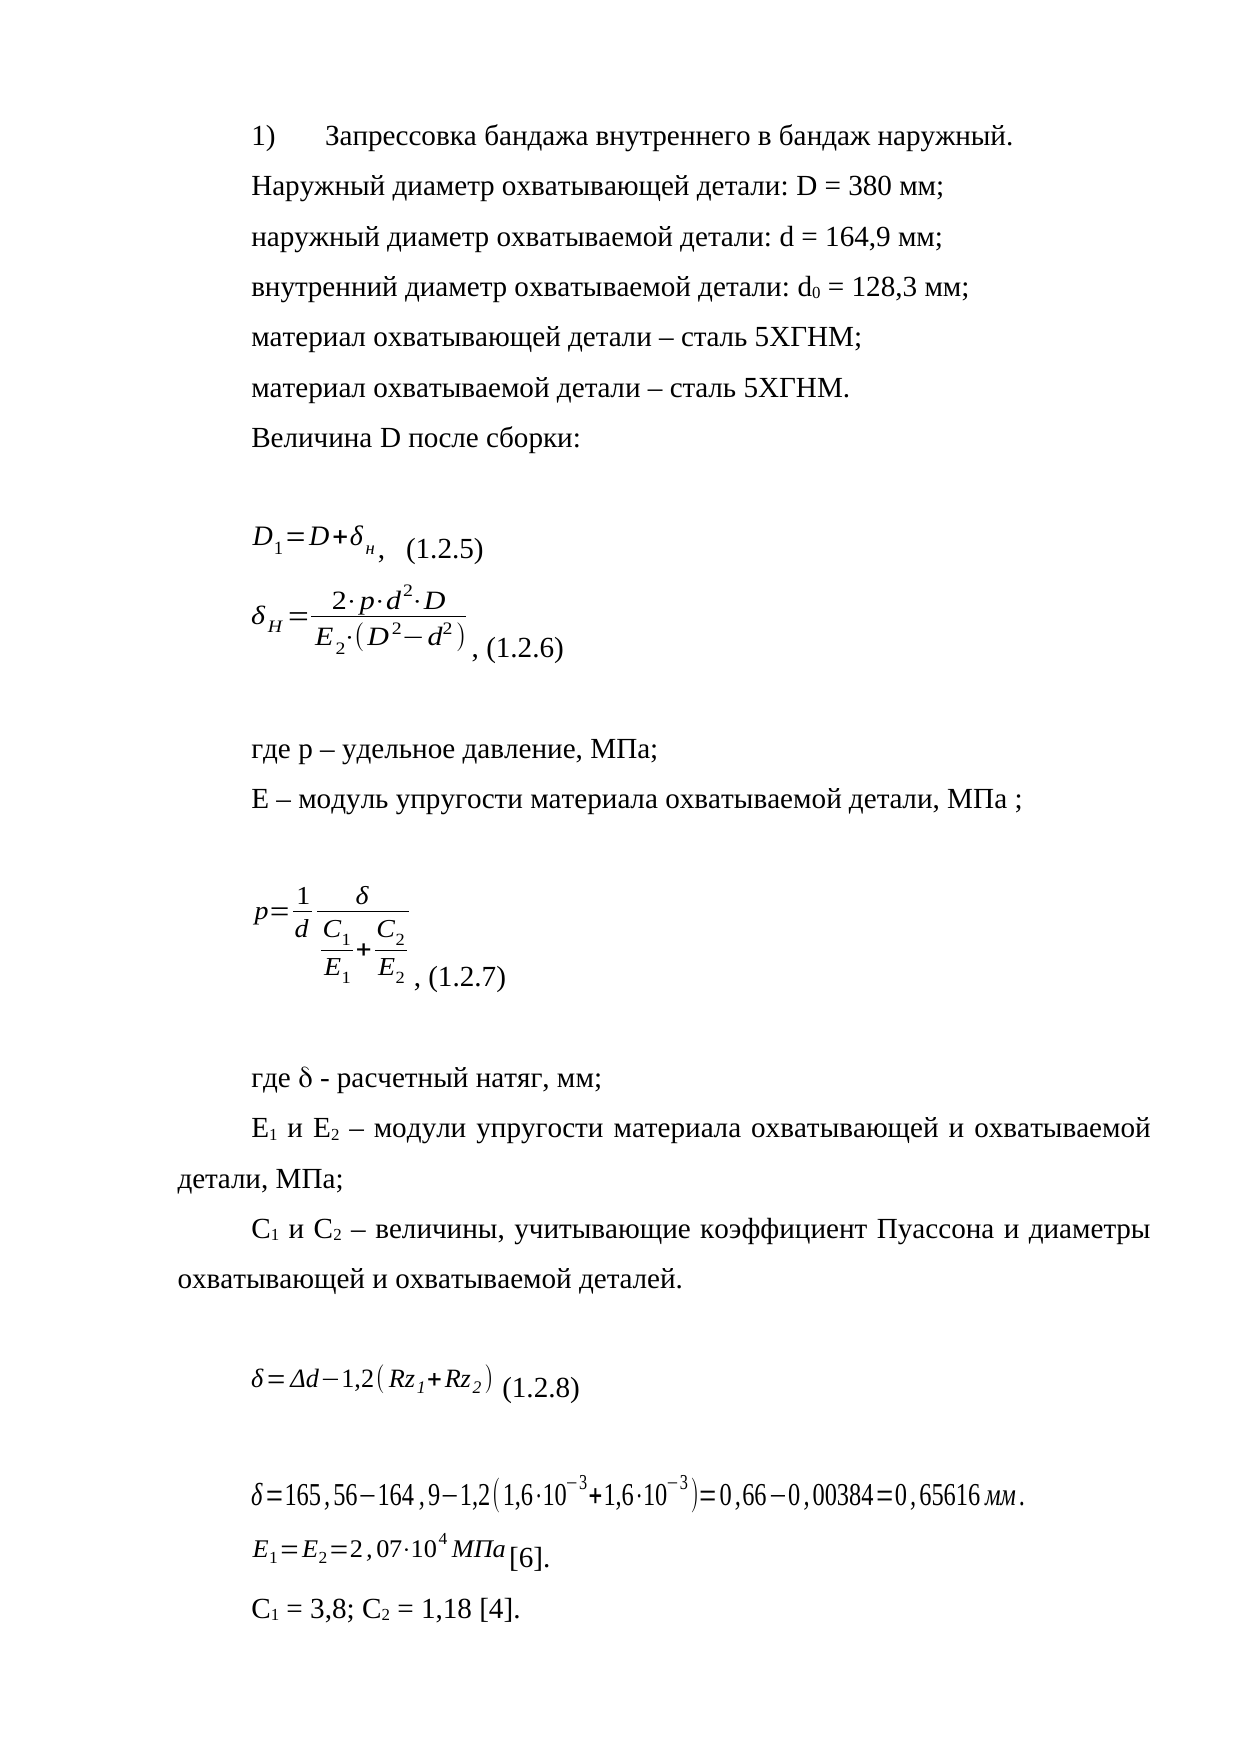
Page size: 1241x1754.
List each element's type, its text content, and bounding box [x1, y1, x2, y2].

text , (1.2.7) [177, 882, 1152, 993]
text Е1 и Е2 – модули упругости материала охватывающей и охватываемой детали, МПа; [177, 1110, 1152, 1194]
text С1 и С2 – величины, учитывающие коэффициент Пуассона и диаметры охватывающей и охватываемой деталей. [177, 1211, 1152, 1295]
text где p – удельное давление, МПа; [177, 731, 1152, 764]
text материал охватываемой детали – сталь 5ХГНМ. [177, 370, 1152, 403]
text Величина D после сборки: [177, 420, 1152, 453]
text (1.2.8) [177, 1362, 1152, 1404]
text , (1.2.6) [177, 581, 1152, 664]
text E – модуль упругости материала охватываемой детали, МПа ; [177, 781, 1152, 815]
text С1 = 3,8; С2 = 1,18 [4]. [177, 1591, 1152, 1624]
text материал охватывающей детали – сталь 5ХГНМ; [177, 319, 1152, 353]
text где - расчетный натяг, мм; [177, 1060, 1152, 1094]
text , (1.2.5) [177, 521, 1152, 564]
text [6]. [177, 1530, 1152, 1574]
list запрессовка бандажа внутреннего в бандаж наружный. [177, 118, 1152, 152]
text внутренний диаметр охватываемой детали: d0 = 128,3 мм; [177, 269, 1152, 303]
text Наружный диаметр охватывающей детали: D = 380 мм; [177, 168, 1152, 202]
text наружный диаметр охватываемой детали: d = 164,9 мм; [177, 219, 1152, 252]
